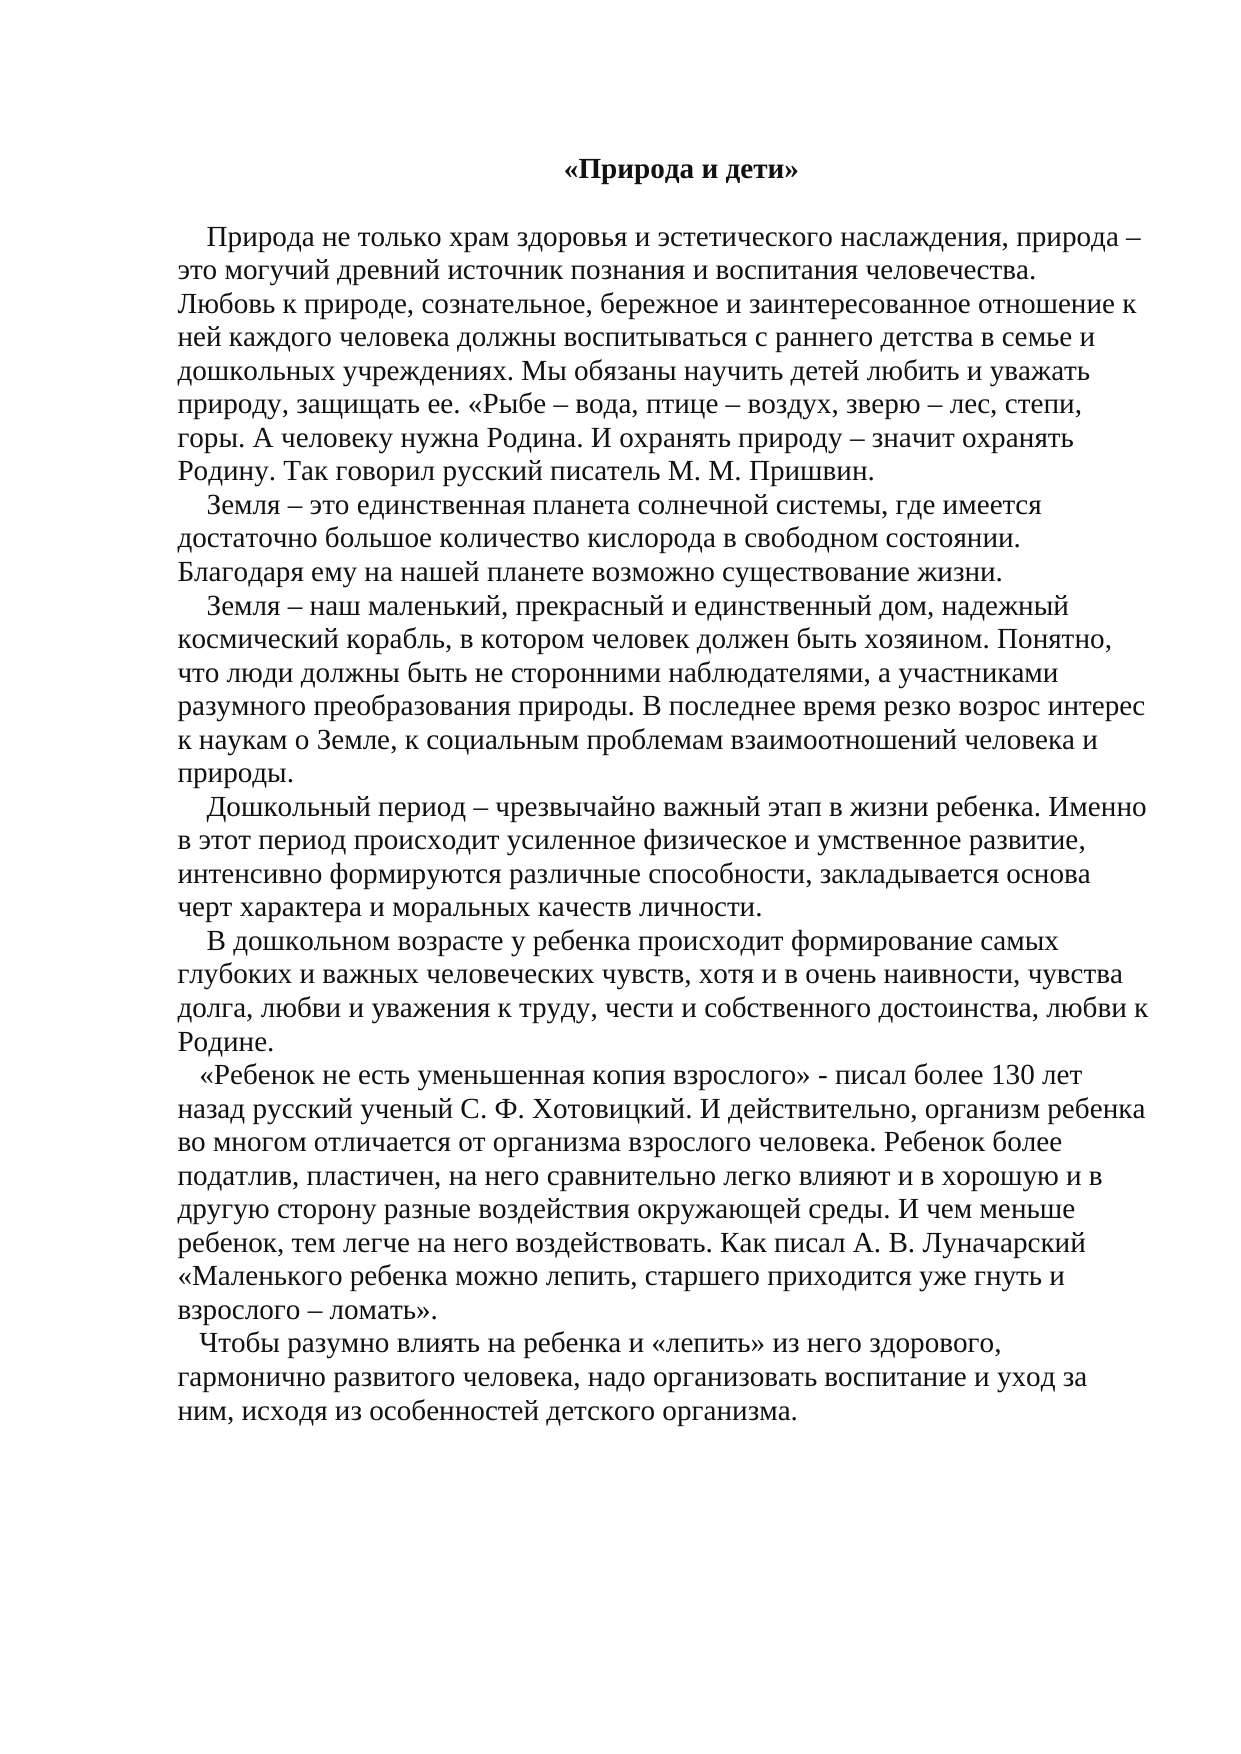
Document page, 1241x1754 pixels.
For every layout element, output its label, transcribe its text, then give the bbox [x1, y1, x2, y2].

text Земля – это единственная планета солнечной системы, где имеется достаточно большое количество кислорода в свободном состоянии. Благодаря ему на нашей планете возможно существование жизни. [177, 487, 1152, 588]
text «Природа и дети» [177, 152, 1152, 185]
text Чтобы разумно влиять на ребенка и «лепить» из него здорового, гармонично развитого человека, надо организовать воспитание и уход за ним, исходя из особенностей детского организма. [177, 1326, 1152, 1426]
text «Ребенок не есть уменьшенная копия взрослого» - писал более 130 лет назад русский ученый С. Ф. Хотовицкий. И действительно, организм ребенка во многом отличается от организма взрослого человека. Ребенок более податлив, пластичен, на него сравнительно легко влияют и в хорошую и в другую сторону разные воздействия окружающей среды. И чем меньше ребенок, тем легче на него воздействовать. Как писал А. В. Луначарский «Маленького ребенка можно лепить, старшего приходится уже гнуть и взрослого – ломать». [177, 1057, 1152, 1326]
text Любовь к природе, сознательное, бережное и заинтересованное отношение к ней каждого человека должны воспитываться с раннего детства в семье и дошкольных учреждениях. Мы обязаны научить детей любить и уважать природу, защищать ее. «Рыбе – вода, птице – воздух, зверю – лес, степи, горы. А человеку нужна Родина. И охранять природу – значит охранять Родину. Так говорил русский писатель М. М. Пришвин. [177, 286, 1152, 487]
text Земля – наш маленький, прекрасный и единственный дом, надежный космический корабль, в котором человек должен быть хозяином. Понятно, что люди должны быть не сторонними наблюдателями, а участниками разумного преобразования природы. В последнее время резко возрос интерес к наукам о Земле, к социальным проблемам взаимоотношений человека и природы. [177, 588, 1152, 789]
text Природа не только храм здоровья и эстетического наслаждения, природа – это могучий древний источник познания и воспитания человечества. [177, 219, 1152, 286]
text Дошкольный период – чрезвычайно важный этап в жизни ребенка. Именно в этот период происходит усиленное физическое и умственное развитие, интенсивно формируются различные способности, закладывается основа черт характера и моральных качеств личности. [177, 789, 1152, 923]
text В дошкольном возрасте у ребенка происходит формирование самых глубоких и важных человеческих чувств, хотя и в очень наивности, чувства долга, любви и уважения к труду, чести и собственного достоинства, любви к Родине. [177, 923, 1152, 1057]
